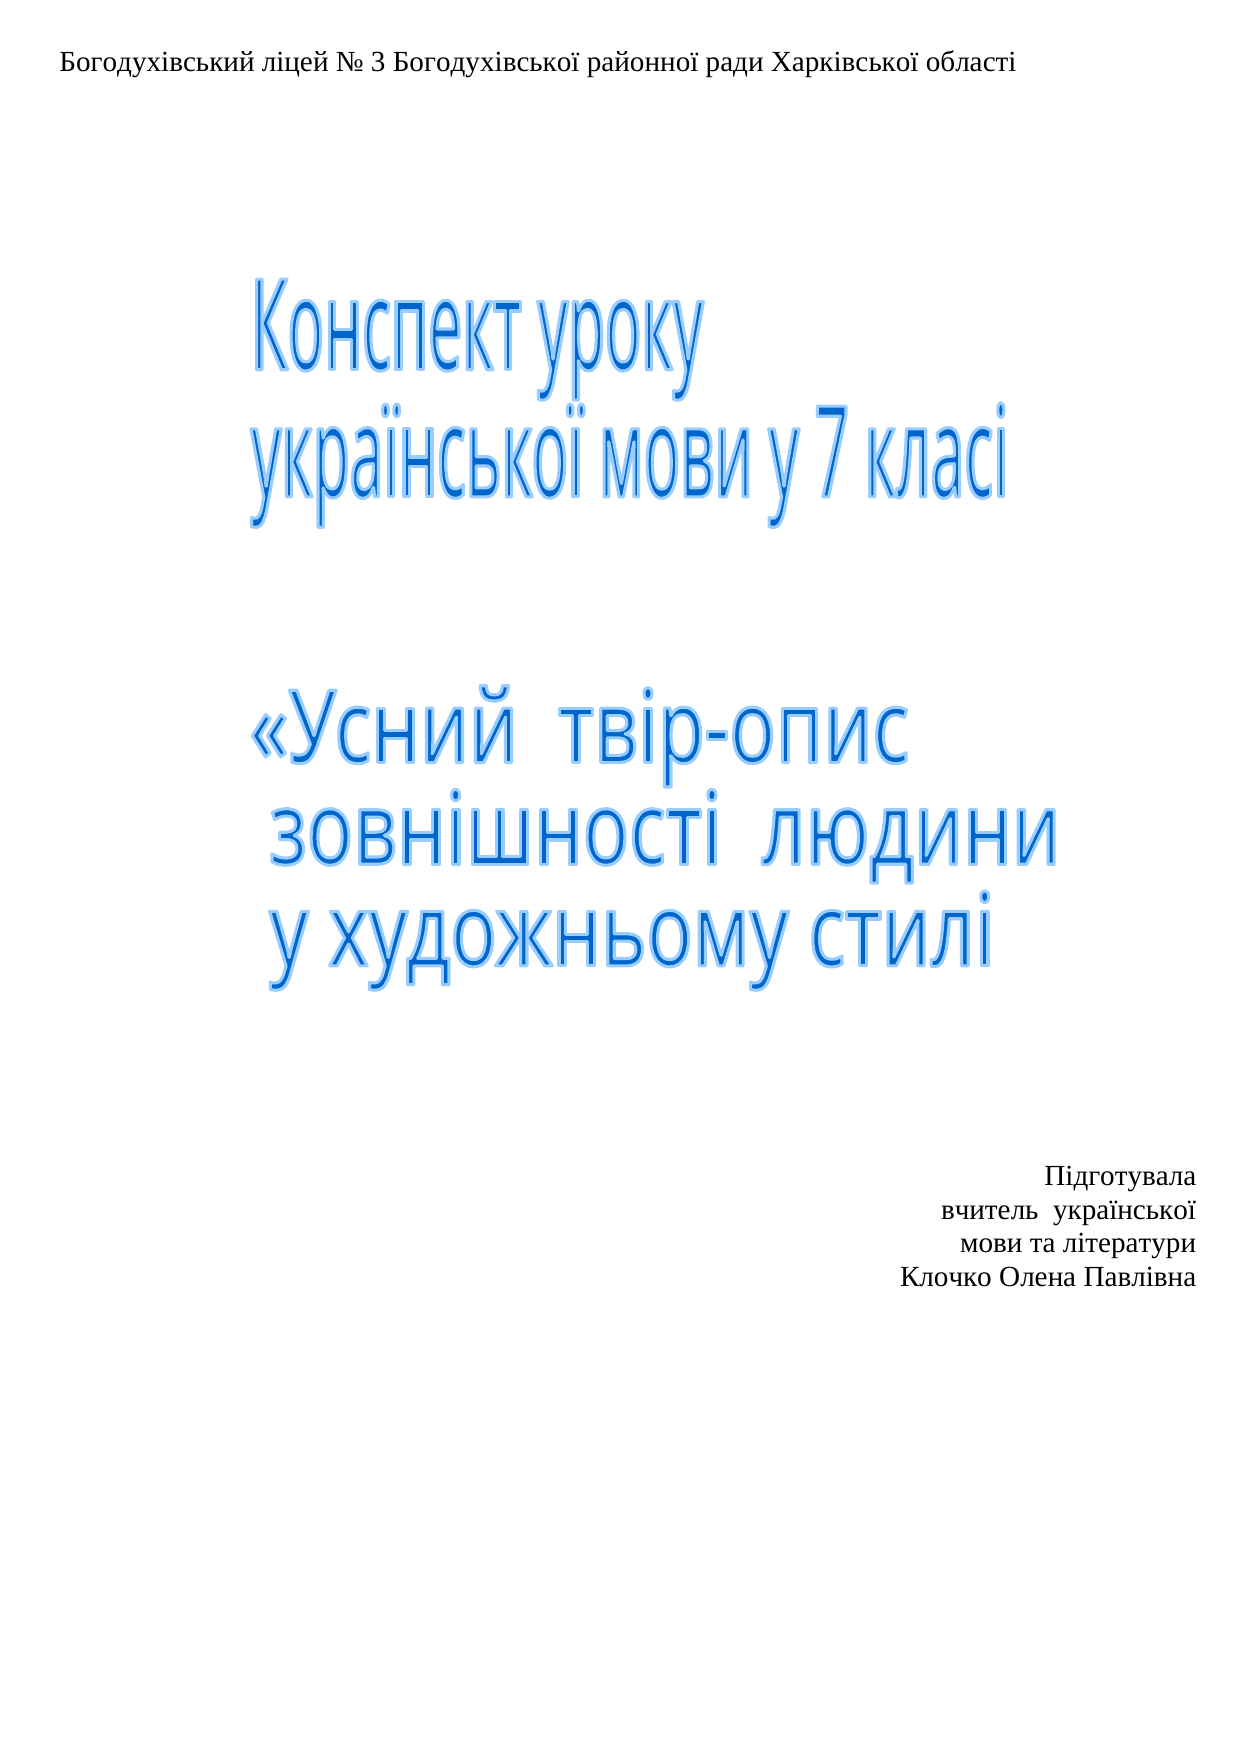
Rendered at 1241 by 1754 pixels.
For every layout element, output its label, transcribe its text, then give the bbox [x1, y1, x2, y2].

text вчитель української [59, 1192, 1196, 1225]
text Богодухівський ліцей № 3 Богодухівської районної ради Харківської області [59, 44, 1196, 78]
text Підготувала [59, 1158, 1196, 1192]
text мови та літератури [59, 1225, 1196, 1259]
text Клочко Олена Павлівна [59, 1259, 1196, 1292]
